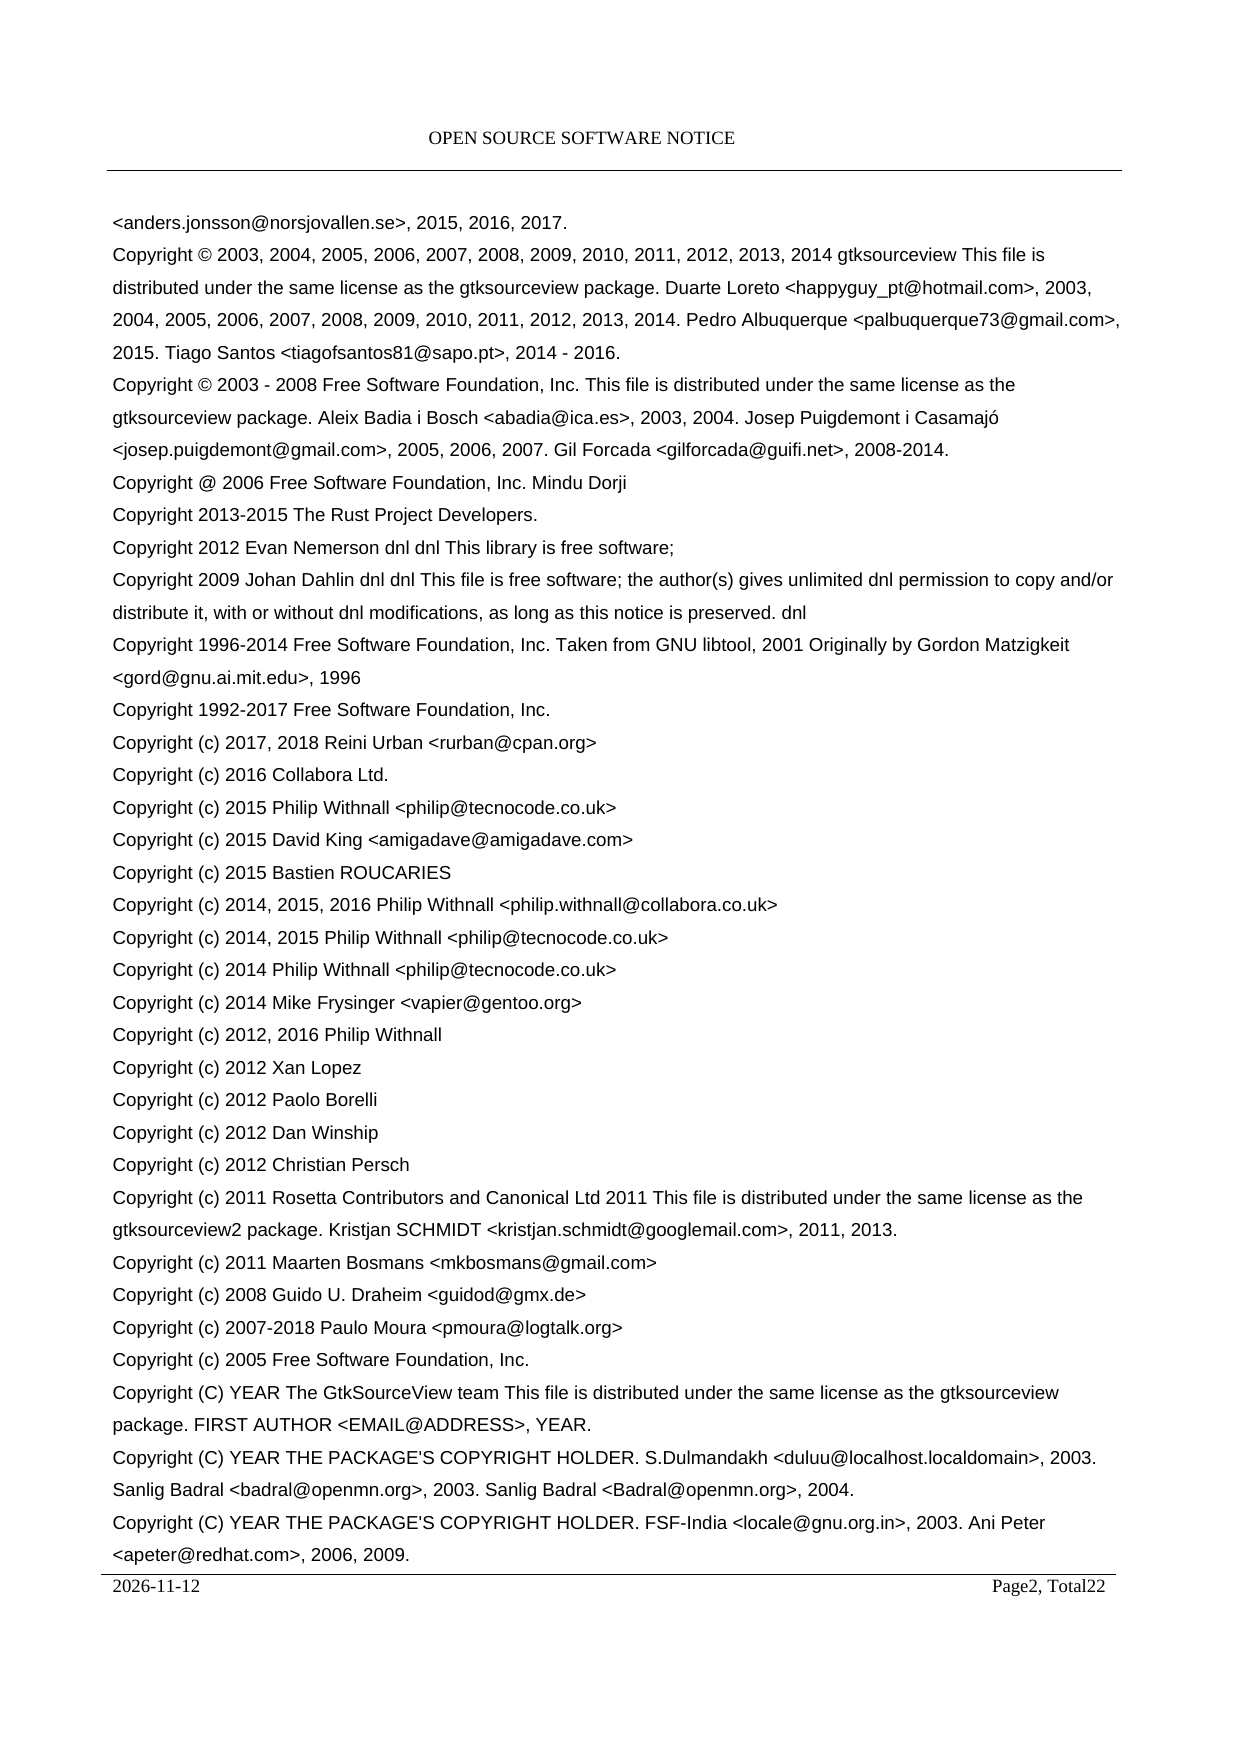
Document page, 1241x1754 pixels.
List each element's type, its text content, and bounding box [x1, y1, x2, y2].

text Copyright 1996-2014 Free Software Foundation, Inc. Taken from GNU libtool, 2001 Originally by Gordon Matzigkeit <gord@gnu.ai.mit.edu>, 1996 [112, 629, 1128, 694]
text Copyright @ 2006 Free Software Foundation, Inc. Mindu Dorji [112, 466, 1128, 499]
text Copyright (c) 2012 Xan Lopez [112, 1051, 1128, 1084]
text Copyright (C) YEAR THE PACKAGE'S COPYRIGHT HOLDER. FSF-India <locale@gnu.org.in>, 2003. Ani Peter <apeter@redhat.com>, 2006, 2009. [112, 1506, 1128, 1571]
text Copyright (c) 2011 Rosetta Contributors and Canonical Ltd 2011 This file is distributed under the same license as the gtksourceview2 package. Kristjan SCHMIDT <kristjan.schmidt@googlemail.com>, 2011, 2013. [112, 1181, 1128, 1246]
text Copyright (c) 2015 David King <amigadave@amigadave.com> [112, 824, 1128, 856]
text Copyright (c) 2008 Guido U. Draheim <guidod@gmx.de> [112, 1279, 1128, 1311]
text Copyright (c) 2012 Dan Winship [112, 1116, 1128, 1149]
text Copyright 1992-2017 Free Software Foundation, Inc. [112, 694, 1128, 726]
text Copyright (c) 2015 Bastien ROUCARIES [112, 856, 1128, 889]
text Copyright (c) 2014, 2015 Philip Withnall <philip@tecnocode.co.uk> [112, 921, 1128, 954]
text Copyright © 2003 - 2008 Free Software Foundation, Inc. This file is distributed under the same license as the gtksourceview package. Aleix Badia i Bosch <abadia@ica.es>, 2003, 2004. Josep Puigdemont i Casamajó <josep.puigdemont@gmail.com>, 2005, 2006, 2007. Gil Forcada <gilforcada@guifi.net>, 2008-2014. [112, 369, 1128, 466]
text Copyright (c) 2014 Mike Frysinger <vapier@gentoo.org> [112, 986, 1128, 1019]
text Copyright (c) 2014, 2015, 2016 Philip Withnall <philip.withnall@collabora.co.uk> [112, 889, 1128, 921]
text Copyright 2009 Johan Dahlin dnl dnl This file is free software; the author(s) gives unlimited dnl permission to copy and/or distribute it, with or without dnl modifications, as long as this notice is preserved. dnl [112, 564, 1128, 629]
text Copyright 2012 Evan Nemerson dnl dnl This library is free software; [112, 531, 1128, 564]
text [112, 206, 1128, 239]
text Copyright (C) YEAR The GtkSourceView team This file is distributed under the same license as the gtksourceview package. FIRST AUTHOR <EMAIL@ADDRESS>, YEAR. [112, 1376, 1128, 1441]
text Copyright (C) YEAR THE PACKAGE'S COPYRIGHT HOLDER. S.Dulmandakh <duluu@localhost.localdomain>, 2003. Sanlig Badral <badral@openmn.org>, 2003. Sanlig Badral <Badral@openmn.org>, 2004. [112, 1441, 1128, 1506]
text Copyright (c) 2017, 2018 Reini Urban <rurban@cpan.org> [112, 726, 1128, 759]
text Copyright (c) 2012, 2016 Philip Withnall [112, 1019, 1128, 1051]
text Copyright © 2003, 2004, 2005, 2006, 2007, 2008, 2009, 2010, 2011, 2012, 2013, 2014 gtksourceview This file is distributed under the same license as the gtksourceview package. Duarte Loreto <happyguy_pt@hotmail.com>, 2003, 2004, 2005, 2006, 2007, 2008, 2009, 2010, 2011, 2012, 2013, 2014. Pedro Albuquerque <palbuquerque73@gmail.com>, 2015. Tiago Santos <tiagofsantos81@sapo.pt>, 2014 - 2016. [112, 239, 1128, 369]
text Copyright (c) 2012 Christian Persch [112, 1149, 1128, 1181]
text Copyright (c) 2011 Maarten Bosmans <mkbosmans@gmail.com> [112, 1246, 1128, 1279]
text Copyright (c) 2012 Paolo Borelli [112, 1084, 1128, 1116]
text Copyright (c) 2014 Philip Withnall <philip@tecnocode.co.uk> [112, 954, 1128, 986]
text Copyright (c) 2015 Philip Withnall <philip@tecnocode.co.uk> [112, 791, 1128, 824]
text Copyright (c) 2007-2018 Paulo Moura <pmoura@logtalk.org> [112, 1311, 1128, 1344]
text Copyright 2013-2015 The Rust Project Developers. [112, 499, 1128, 531]
text Copyright (c) 2005 Free Software Foundation, Inc. [112, 1344, 1128, 1376]
text Copyright (c) 2016 Collabora Ltd. [112, 759, 1128, 791]
